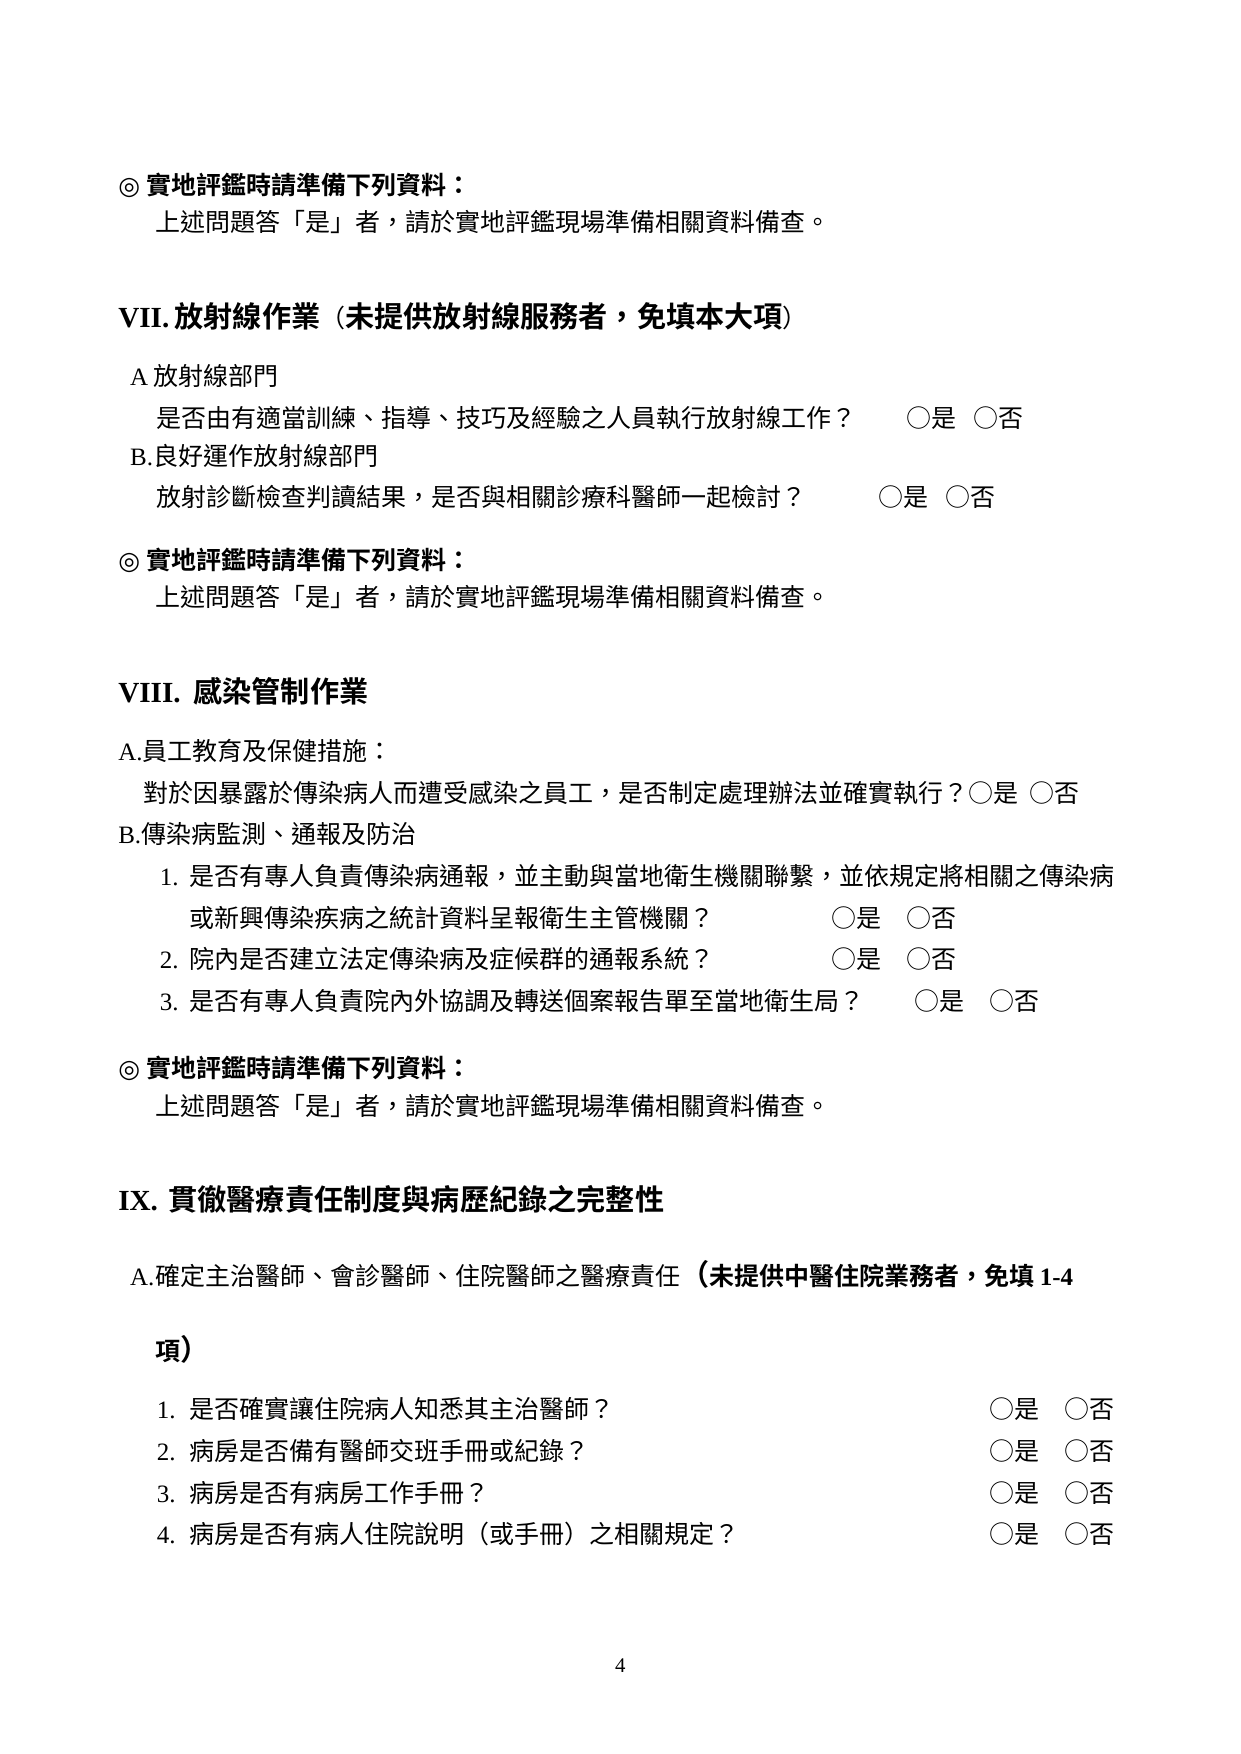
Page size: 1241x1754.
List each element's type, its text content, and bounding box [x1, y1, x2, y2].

text ◎ 實地評鑑時請準備下列資料： [118, 164, 1122, 202]
list 是否確實讓住院病人知悉其主治醫師？ ○是 ○否 [157, 1385, 1122, 1427]
list 員工教育及保健措施： [118, 727, 1122, 769]
text A放射線部門 [130, 352, 1122, 394]
text 是否由有適當訓練、指導、技巧及經驗之人員執行放射線工作？ ○是 ○否 [118, 394, 1122, 435]
list 病房是否備有醫師交班手冊或紀錄？ ○是 ○否 [157, 1427, 1122, 1469]
text 上述問題答「是」者，請於實地評鑑現場準備相關資料備查。 [118, 202, 1122, 239]
text ◎ 實地評鑑時請準備下列資料： [118, 539, 1122, 577]
text 上述問題答「是」者，請於實地評鑑現場準備相關資料備查。 [118, 577, 1122, 614]
list 病房是否有病人住院說明（或手冊）之相關規定？ ○是 ○否 [157, 1510, 1122, 1552]
text B.良好運作放射線部門 [130, 435, 1122, 473]
list 確定主治醫師、會診醫師、住院醫師之醫療責任（未提供中醫住院業務者，免填1-4項） [130, 1235, 1122, 1385]
list 是否有專人負責傳染病通報，並主動與當地衛生機關聯繫，並依規定將相關之傳染病或新興傳染疾病之統計資料呈報衛生主管機關？ ○是 ○否 [159, 852, 1122, 935]
text 上述問題答「是」者，請於實地評鑑現場準備相關資料備查。 [118, 1085, 1122, 1123]
text 放射診斷檢查判讀結果，是否與相關診療科醫師一起檢討？ ○是 ○否 [118, 473, 1122, 514]
list 貫徹醫療責任制度與病歷紀錄之完整性 [118, 1160, 1122, 1235]
list 感染管制作業 [118, 652, 1122, 727]
text 對於因暴露於傳染病人而遭受感染之員工，是否制定處理辦法並確實執行？○是 ○否 [118, 769, 1122, 810]
list 院內是否建立法定傳染病及症候群的通報系統？ ○是 ○否 [159, 935, 1122, 977]
list 放射線作業（未提供放射線服務者，免填本大項） [118, 277, 1122, 352]
list 病房是否有病房工作手冊？ ○是 ○否 [157, 1469, 1122, 1510]
list 是否有專人負責院內外協調及轉送個案報告單至當地衛生局？ ○是 ○否 [159, 977, 1122, 1019]
text ◎ 實地評鑑時請準備下列資料： [118, 1044, 1122, 1085]
list 傳染病監測、通報及防治 [118, 810, 1122, 852]
